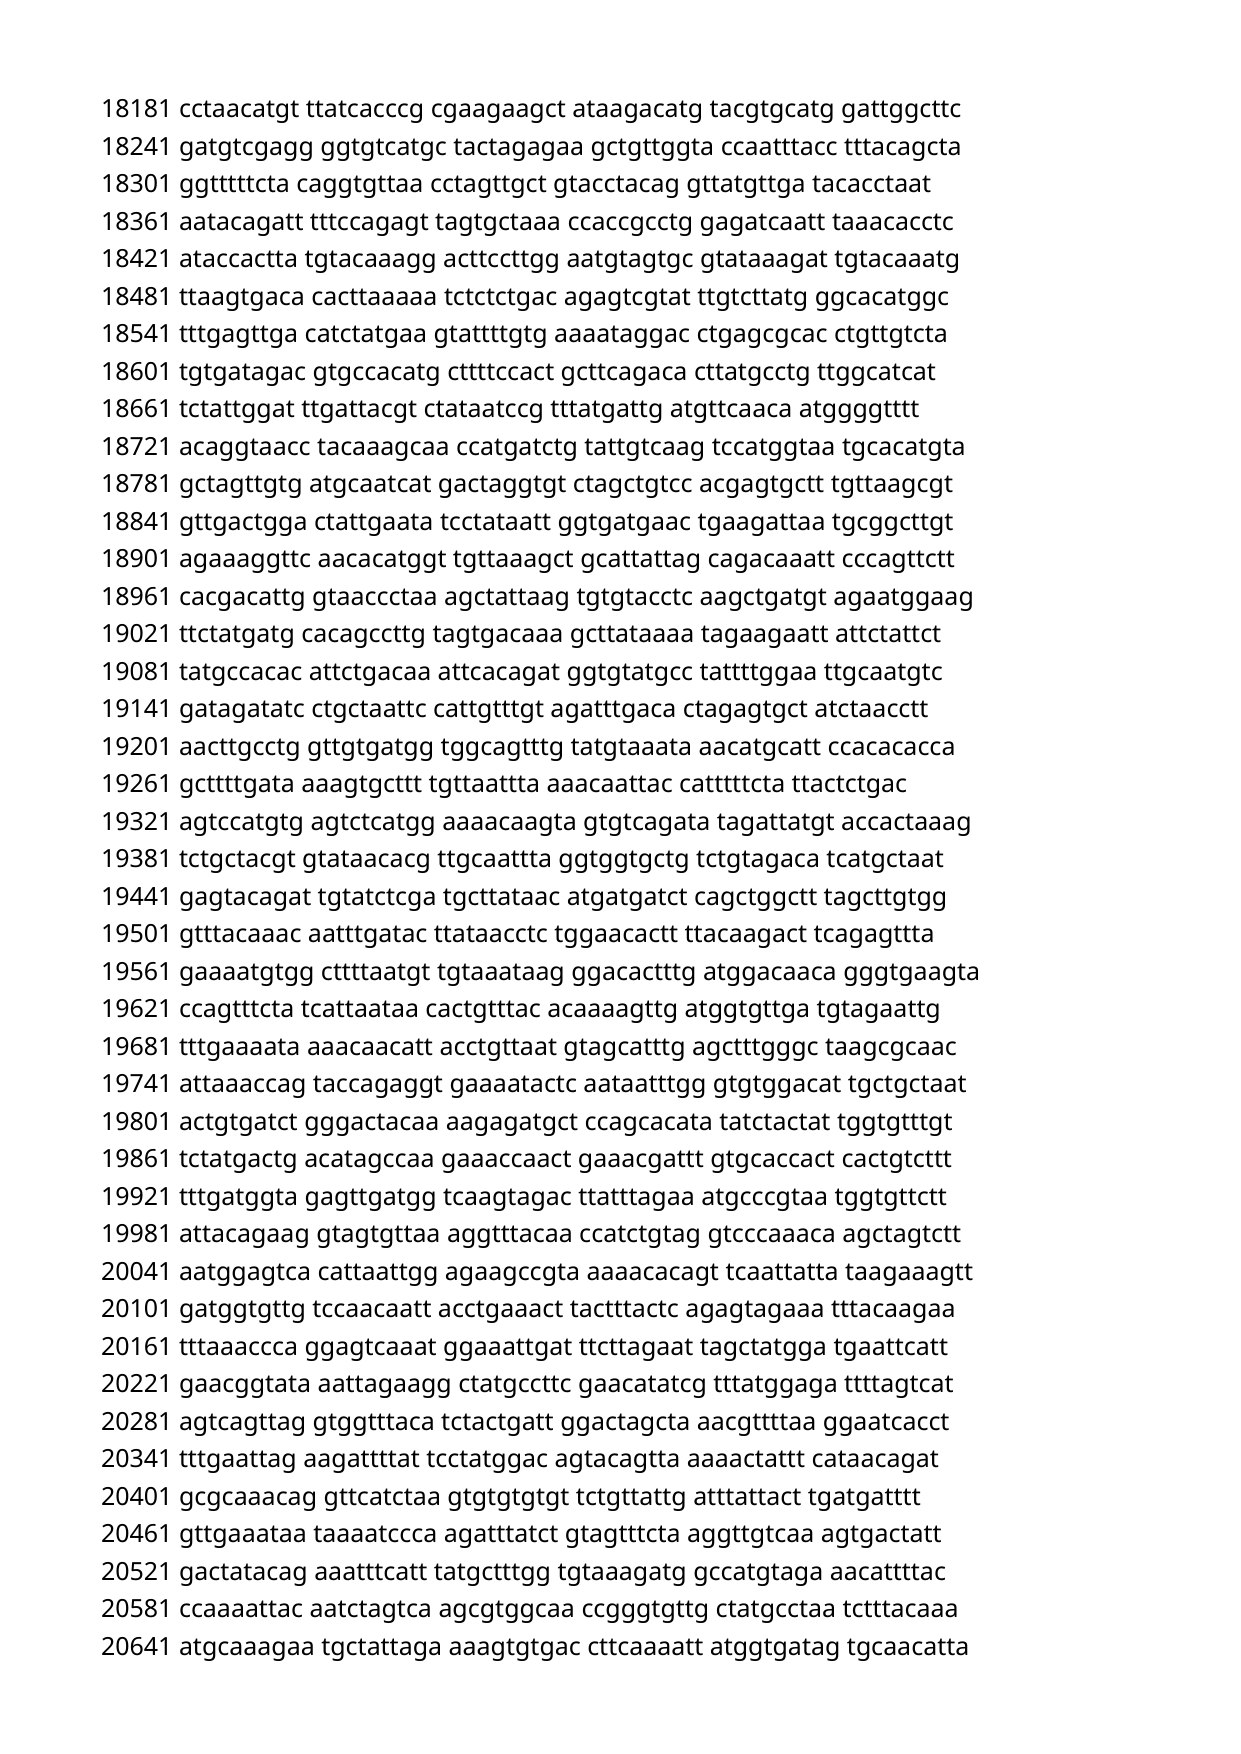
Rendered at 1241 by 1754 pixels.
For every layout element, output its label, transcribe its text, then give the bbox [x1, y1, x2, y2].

text 18181 cctaacatgt ttatcacccg cgaagaagct ataagacatg tacgtgcatg gattggcttc [75, 89, 1165, 127]
text 19141 gatagatatc ctgctaattc cattgtttgt agatttgaca ctagagtgct atctaacctt [75, 689, 1165, 727]
text 18781 gctagttgtg atgcaatcat gactaggtgt ctagctgtcc acgagtgctt tgttaagcgt [75, 464, 1165, 502]
text 19021 ttctatgatg cacagccttg tagtgacaaa gcttataaaa tagaagaatt attctattct [75, 614, 1165, 652]
text 20041 aatggagtca cattaattgg agaagccgta aaaacacagt tcaattatta taagaaagtt [75, 1252, 1165, 1289]
text 18301 ggtttttcta caggtgttaa cctagttgct gtacctacag gttatgttga tacacctaat [75, 164, 1165, 202]
text 18601 tgtgatagac gtgccacatg cttttccact gcttcagaca cttatgcctg ttggcatcat [75, 352, 1165, 389]
text 18541 tttgagttga catctatgaa gtattttgtg aaaataggac ctgagcgcac ctgttgtcta [75, 314, 1165, 352]
text 20341 tttgaattag aagattttat tcctatggac agtacagtta aaaactattt cataacagat [75, 1439, 1165, 1477]
text 18661 tctattggat ttgattacgt ctataatccg tttatgattg atgttcaaca atggggtttt [75, 389, 1165, 427]
text 18961 cacgacattg gtaaccctaa agctattaag tgtgtacctc aagctgatgt agaatggaag [75, 577, 1165, 614]
text 19861 tctatgactg acatagccaa gaaaccaact gaaacgattt gtgcaccact cactgtcttt [75, 1139, 1165, 1177]
text 20401 gcgcaaacag gttcatctaa gtgtgtgtgt tctgttattg atttattact tgatgatttt [75, 1477, 1165, 1514]
text 19321 agtccatgtg agtctcatgg aaaacaagta gtgtcagata tagattatgt accactaaag [75, 802, 1165, 839]
text 18901 agaaaggttc aacacatggt tgttaaagct gcattattag cagacaaatt cccagttctt [75, 539, 1165, 577]
text 19381 tctgctacgt gtataacacg ttgcaattta ggtggtgctg tctgtagaca tcatgctaat [75, 839, 1165, 877]
text 20461 gttgaaataa taaaatccca agatttatct gtagtttcta aggttgtcaa agtgactatt [75, 1514, 1165, 1552]
text 19921 tttgatggta gagttgatgg tcaagtagac ttatttagaa atgcccgtaa tggtgttctt [75, 1177, 1165, 1214]
text 19561 gaaaatgtgg cttttaatgt tgtaaataag ggacactttg atggacaaca gggtgaagta [75, 952, 1165, 989]
text 19081 tatgccacac attctgacaa attcacagat ggtgtatgcc tattttggaa ttgcaatgtc [75, 652, 1165, 689]
text 19621 ccagtttcta tcattaataa cactgtttac acaaaagttg atggtgttga tgtagaattg [75, 989, 1165, 1027]
text 20521 gactatacag aaatttcatt tatgctttgg tgtaaagatg gccatgtaga aacattttac [75, 1552, 1165, 1589]
text 19261 gcttttgata aaagtgcttt tgttaattta aaacaattac catttttcta ttactctgac [75, 764, 1165, 802]
text 19681 tttgaaaata aaacaacatt acctgttaat gtagcatttg agctttgggc taagcgcaac [75, 1027, 1165, 1064]
text 19741 attaaaccag taccagaggt gaaaatactc aataatttgg gtgtggacat tgctgctaat [75, 1064, 1165, 1102]
text 18481 ttaagtgaca cacttaaaaa tctctctgac agagtcgtat ttgtcttatg ggcacatggc [75, 277, 1165, 314]
text 19441 gagtacagat tgtatctcga tgcttataac atgatgatct cagctggctt tagcttgtgg [75, 877, 1165, 914]
text 20221 gaacggtata aattagaagg ctatgccttc gaacatatcg tttatggaga ttttagtcat [75, 1364, 1165, 1402]
text 20581 ccaaaattac aatctagtca agcgtggcaa ccgggtgttg ctatgcctaa tctttacaaa [75, 1589, 1165, 1627]
text 20281 agtcagttag gtggtttaca tctactgatt ggactagcta aacgttttaa ggaatcacct [75, 1402, 1165, 1439]
text 18421 ataccactta tgtacaaagg acttccttgg aatgtagtgc gtataaagat tgtacaaatg [75, 239, 1165, 277]
text 20641 atgcaaagaa tgctattaga aaagtgtgac cttcaaaatt atggtgatag tgcaacatta [75, 1627, 1165, 1664]
text 19501 gtttacaaac aatttgatac ttataacctc tggaacactt ttacaagact tcagagttta [75, 914, 1165, 952]
text 18721 acaggtaacc tacaaagcaa ccatgatctg tattgtcaag tccatggtaa tgcacatgta [75, 427, 1165, 464]
text 20101 gatggtgttg tccaacaatt acctgaaact tactttactc agagtagaaa tttacaagaa [75, 1289, 1165, 1327]
text 19201 aacttgcctg gttgtgatgg tggcagtttg tatgtaaata aacatgcatt ccacacacca [75, 727, 1165, 764]
text 19981 attacagaag gtagtgttaa aggtttacaa ccatctgtag gtcccaaaca agctagtctt [75, 1214, 1165, 1252]
text 18241 gatgtcgagg ggtgtcatgc tactagagaa gctgttggta ccaatttacc tttacagcta [75, 127, 1165, 164]
text 18361 aatacagatt tttccagagt tagtgctaaa ccaccgcctg gagatcaatt taaacacctc [75, 202, 1165, 239]
text 19801 actgtgatct gggactacaa aagagatgct ccagcacata tatctactat tggtgtttgt [75, 1102, 1165, 1139]
text 20161 tttaaaccca ggagtcaaat ggaaattgat ttcttagaat tagctatgga tgaattcatt [75, 1327, 1165, 1364]
text 18841 gttgactgga ctattgaata tcctataatt ggtgatgaac tgaagattaa tgcggcttgt [75, 502, 1165, 539]
